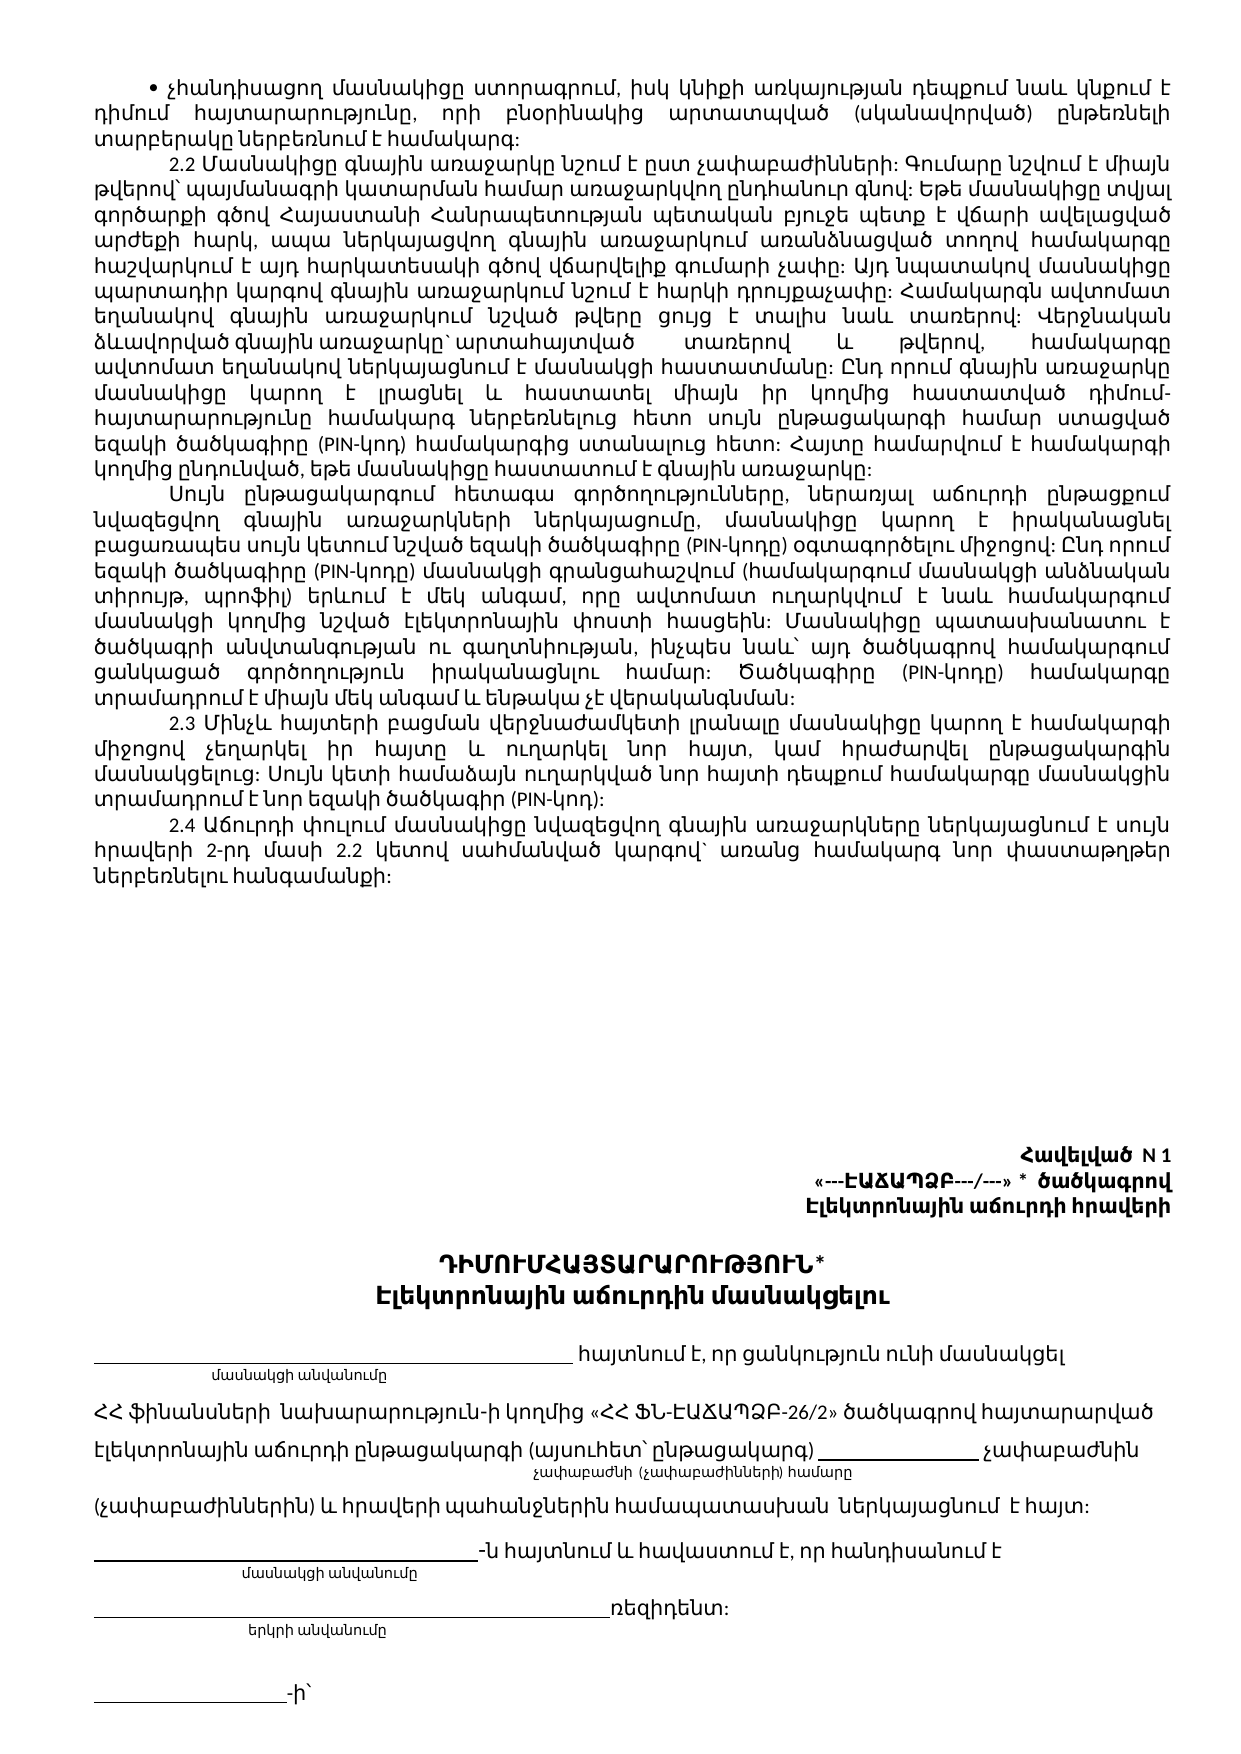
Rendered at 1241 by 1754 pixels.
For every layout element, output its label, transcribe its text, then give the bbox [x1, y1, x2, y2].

list չհանդիսացող մասնակիցը ստորագրում, իսկ կնիքի առկայության դեպքում նաև կնքում է դիմում հայտարարությունը, որի բնօրինակից արտատպված (սկանավորված) ընթեռնելի տարբերակը ներբեռնում է համակարգ: [94, 75, 1171, 151]
text 2.4 Աճուրդի փուլում մասնակիցը նվազեցվող գնային առաջարկները ներկայացնում է սույն հրավերի 2-րդ մասի 2.2 կետով սահմանված կարգով` առանց համակարգ նոր փաստաթղթեր ներբեռնելու հանգամանքի: [94, 812, 1171, 888]
text էլեկտրոնային աճուրդի ընթացակարգի (այսուհետ՝ ընթացակարգ) չափաբաժնին [94, 1437, 1171, 1463]
text «---ԷԱՃԱՊՁԲ---/---» * ծածկագրով [94, 1168, 1171, 1193]
text երկրի անվանումը [94, 1621, 1171, 1651]
text մասնակցի անվանումը [94, 1565, 1171, 1595]
text Հավելված N 1 [94, 1142, 1171, 1168]
text Սույն ընթացակարգում հետագա գործողությունները, ներառյալ աճուրդի ընթացքում նվազեցվող գնային առաջարկների ներկայացումը, մասնակիցը կարող է իրականացնել բացառապես սույն կետում նշված եզակի ծածկագիրը (PIN-կոդը) օգտագործելու միջոցով: Ընդ որում եզակի ծածկագիրը (PIN-կոդը) մասնակցի գրանցահաշվում (համակարգում մասնակցի անձնական տիրույթ, պրոֆիլ) երևում է մեկ անգամ, որը ավտոմատ ուղարկվում է նաև համակարգում մասնակցի կողմից նշված էլեկտրոնային փոստի հասցեին: Մասնակիցը պատասխանատու է ծածկագրի անվտանգության ու գաղտնիության, ինչպես նաև՝ այդ ծածկագրով համակարգում ցանկացած գործողություն իրականացնլու համար: Ծածկագիրը (PIN-կոդը) համակարգը տրամադրում է միայն մեկ անգամ և ենթակա չէ վերականգնման: [94, 482, 1171, 710]
subtitle Էլեկտրոնային աճուրդին մասնակցելու [94, 1280, 1171, 1310]
text հայտնում է, որ ցանկություն ունի մասնակցել [94, 1341, 1171, 1366]
text մասնակցի անվանումը [94, 1366, 1171, 1397]
text ՀՀ ֆինանսների նախարարություն-ի կողմից «ՀՀ ՖՆ-ԷԱՃԱՊՁԲ-26/2» ծածկագրով հայտարարված [94, 1397, 1171, 1425]
text ռեզիդենտ: [94, 1595, 1171, 1621]
text Էլեկտրոնային աճուրդի հրավերի [94, 1193, 1171, 1219]
text 2.3 Մինչև հայտերի բացման վերջնաժամկետի լրանալը մասնակիցը կարող է համակարգի միջոցով չեղարկել իր հայտը և ուղարկել նոր հայտ, կամ հրաժարվել ընթացակարգին մասնակցելուց: Սույն կետի համաձայն ուղարկված նոր հայտի դեպքում համակարգը մասնակցին տրամադրում է նոր եզակի ծածկագիր (PIN-կոդ): [94, 710, 1171, 812]
text 2.2 Մասնակիցը գնային առաջարկը նշում է ըստ չափաբաժինների: Գումարը նշվում է միայն թվերով՝ պայմանագրի կատարման համար առաջարկվող ընդհանուր գնով: Եթե մասնակիցը տվյալ գործարքի գծով Հայաստանի Հանրապետության պետական բյուջե պետք է վճարի ավելացված արժեքի հարկ, ապա ներկայացվող գնային առաջարկում առանձնացված տողով համակարգը հաշվարկում է այդ հարկատեսակի գծով վճարվելիք գումարի չափը: Այդ նպատակով մասնակիցը պարտադիր կարգով գնային առաջարկում նշում է հարկի դրույքաչափը: Համակարգն ավտոմատ եղանակով գնային առաջարկում նշված թվերը ցույց է տալիս նաև տառերով: Վերջնական ձևավորված գնային առաջարկը` արտահայտված տառերով և թվերով, համակարգը ավտոմատ եղանակով ներկայացնում է մասնակցի հաստատմանը: Ընդ որում գնային առաջարկը մասնակիցը կարող է լրացնել և հաստատել միայն իր կողմից հաստատված դիմում-հայտարարությունը համակարգ ներբեռնելուց հետո սույն ընթացակարգի համար ստացված եզակի ծածկագիրը (PIN-կոդ) համակարգից ստանալուց հետո: Հայտը համարվում է համակարգի կողմից ընդունված, եթե մասնակիցը հաստատում է գնային առաջարկը: [94, 151, 1171, 482]
text -ի՝ [94, 1680, 1171, 1705]
text (չափաբաժիններին) և հրավերի պահանջներին համապատասխան ներկայացնում է հայտ: [94, 1493, 1171, 1519]
text -ն հայտնում և հավաստում է, որ հանդիսանում է [94, 1534, 1171, 1565]
text չափաբաժնի (չափաբաժինների) համարը [94, 1463, 1171, 1493]
text ԴԻՄՈՒՄՀԱՅՏԱՐԱՐՈՒԹՅՈՒՆ* [94, 1249, 1171, 1280]
